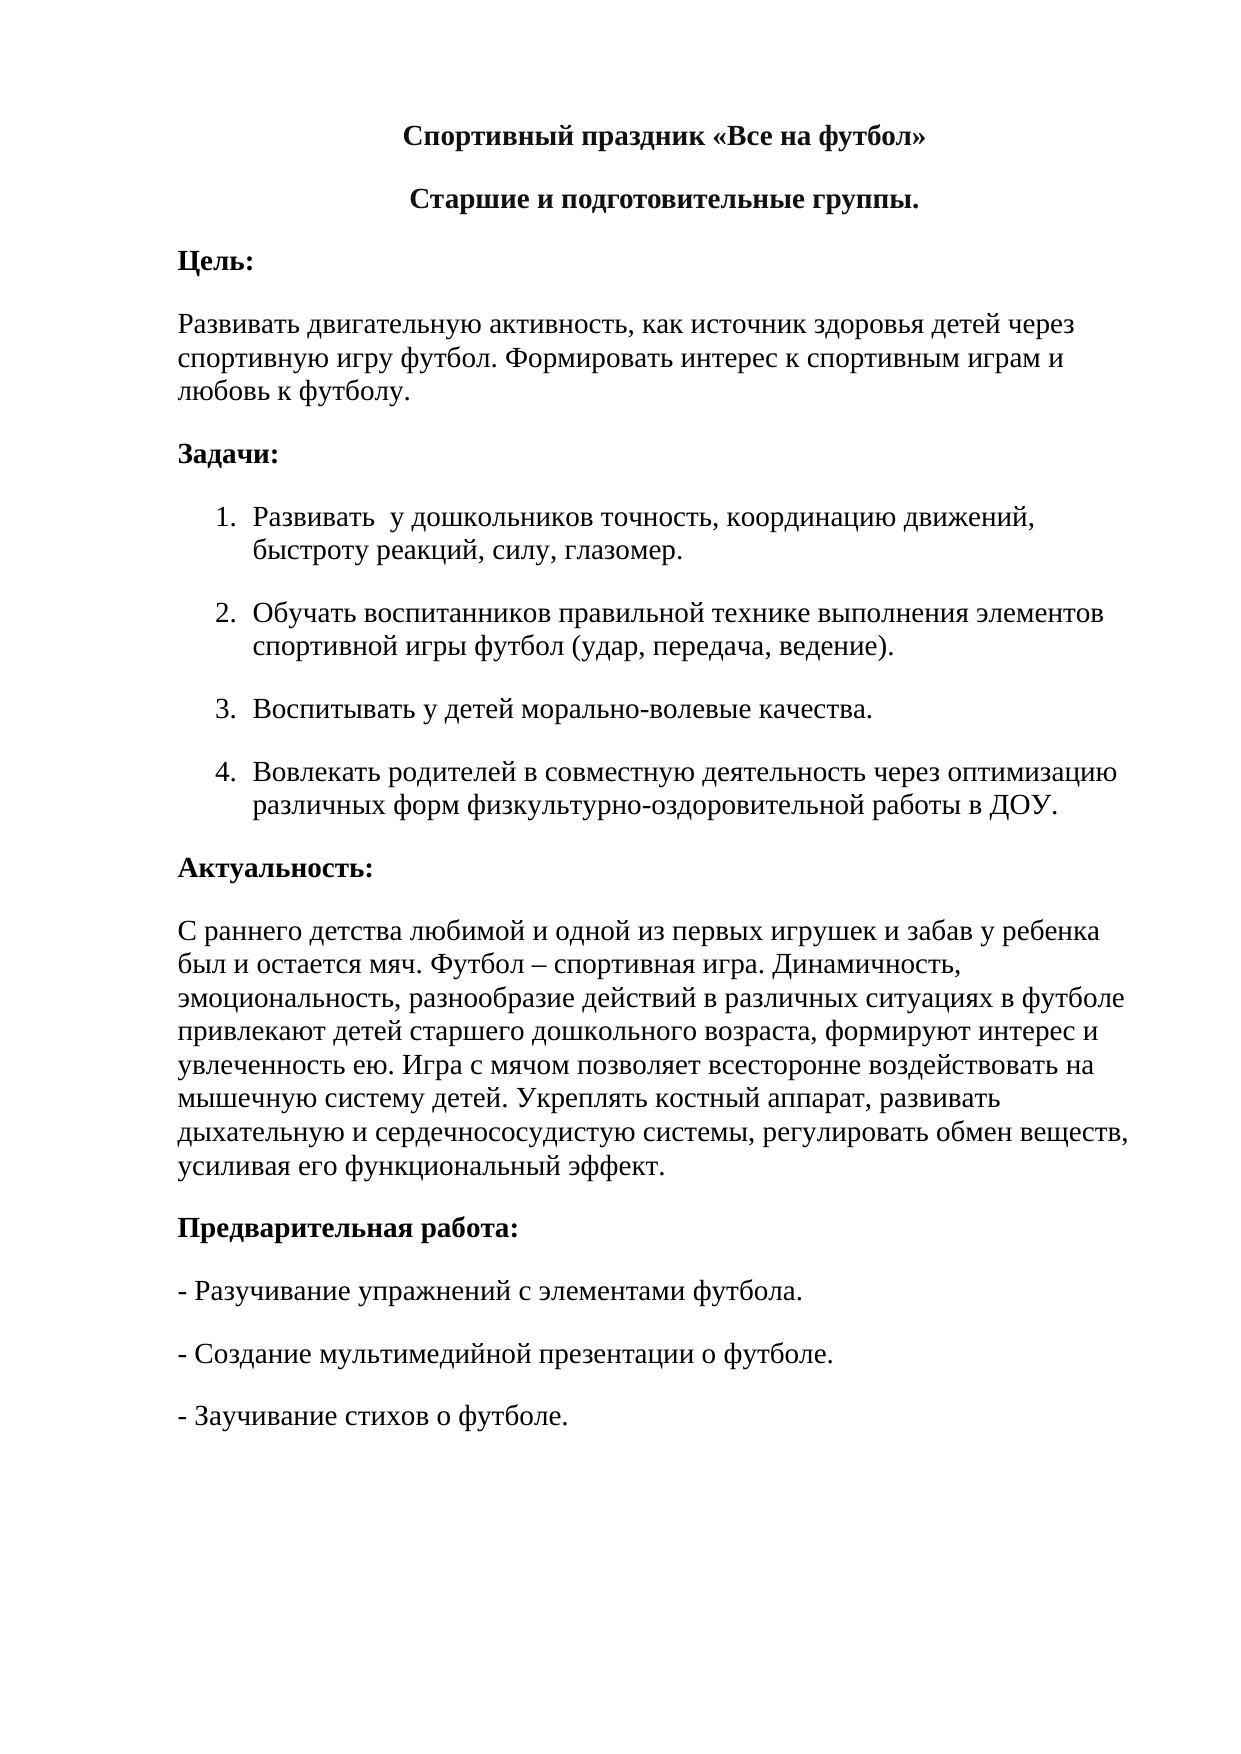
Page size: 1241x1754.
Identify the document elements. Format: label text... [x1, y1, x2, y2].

list Воспитывать у детей морально-волевые качества. [215, 691, 1152, 725]
text Развивать двигательную активность, как источник здоровья детей через спортивную игру футбол. Формировать интерес к спортивным играм и любовь к футболу. [177, 306, 1152, 407]
text С раннего детства любимой и одной из первых игрушек и забав у ребенка был и остается мяч. Футбол – спортивная игра. Динамичность, эмоциональность, разнообразие действий в различных ситуациях в футболе привлекают детей старшего дошкольного возраста, формируют интерес и увлеченность ею. Игра с мячом позволяет всесторонне воздействовать на мышечную систему детей. Укреплять костный аппарат, развивать дыхательную и сердечнососудистую системы, регулировать обмен веществ, усиливая его функциональный эффект. [177, 913, 1152, 1181]
list Развивать у дошкольников точность, координацию движений, быстроту реакций, силу, глазомер. [215, 499, 1152, 566]
text - Разучивание упражнений с элементами футбола. [177, 1273, 1152, 1307]
text Цель: [177, 243, 1152, 277]
list Вовлекать родителей в совместную деятельность через оптимизацию различных форм физкультурно-оздоровительной работы в ДОУ. [215, 754, 1152, 821]
list Обучать воспитанников правильной технике выполнения элементов спортивной игры футбол (удар, передача, ведение). [215, 595, 1152, 662]
text - Заучивание стихов о футболе. [177, 1398, 1152, 1432]
text Спортивный праздник «Все на футбол» [177, 118, 1152, 152]
text Предварительная работа: [177, 1210, 1152, 1244]
text Актуальность: [177, 850, 1152, 884]
text Задачи: [177, 436, 1152, 469]
text - Создание мультимедийной презентации о футболе. [177, 1336, 1152, 1369]
text Старшие и подготовительные группы. [177, 181, 1152, 214]
